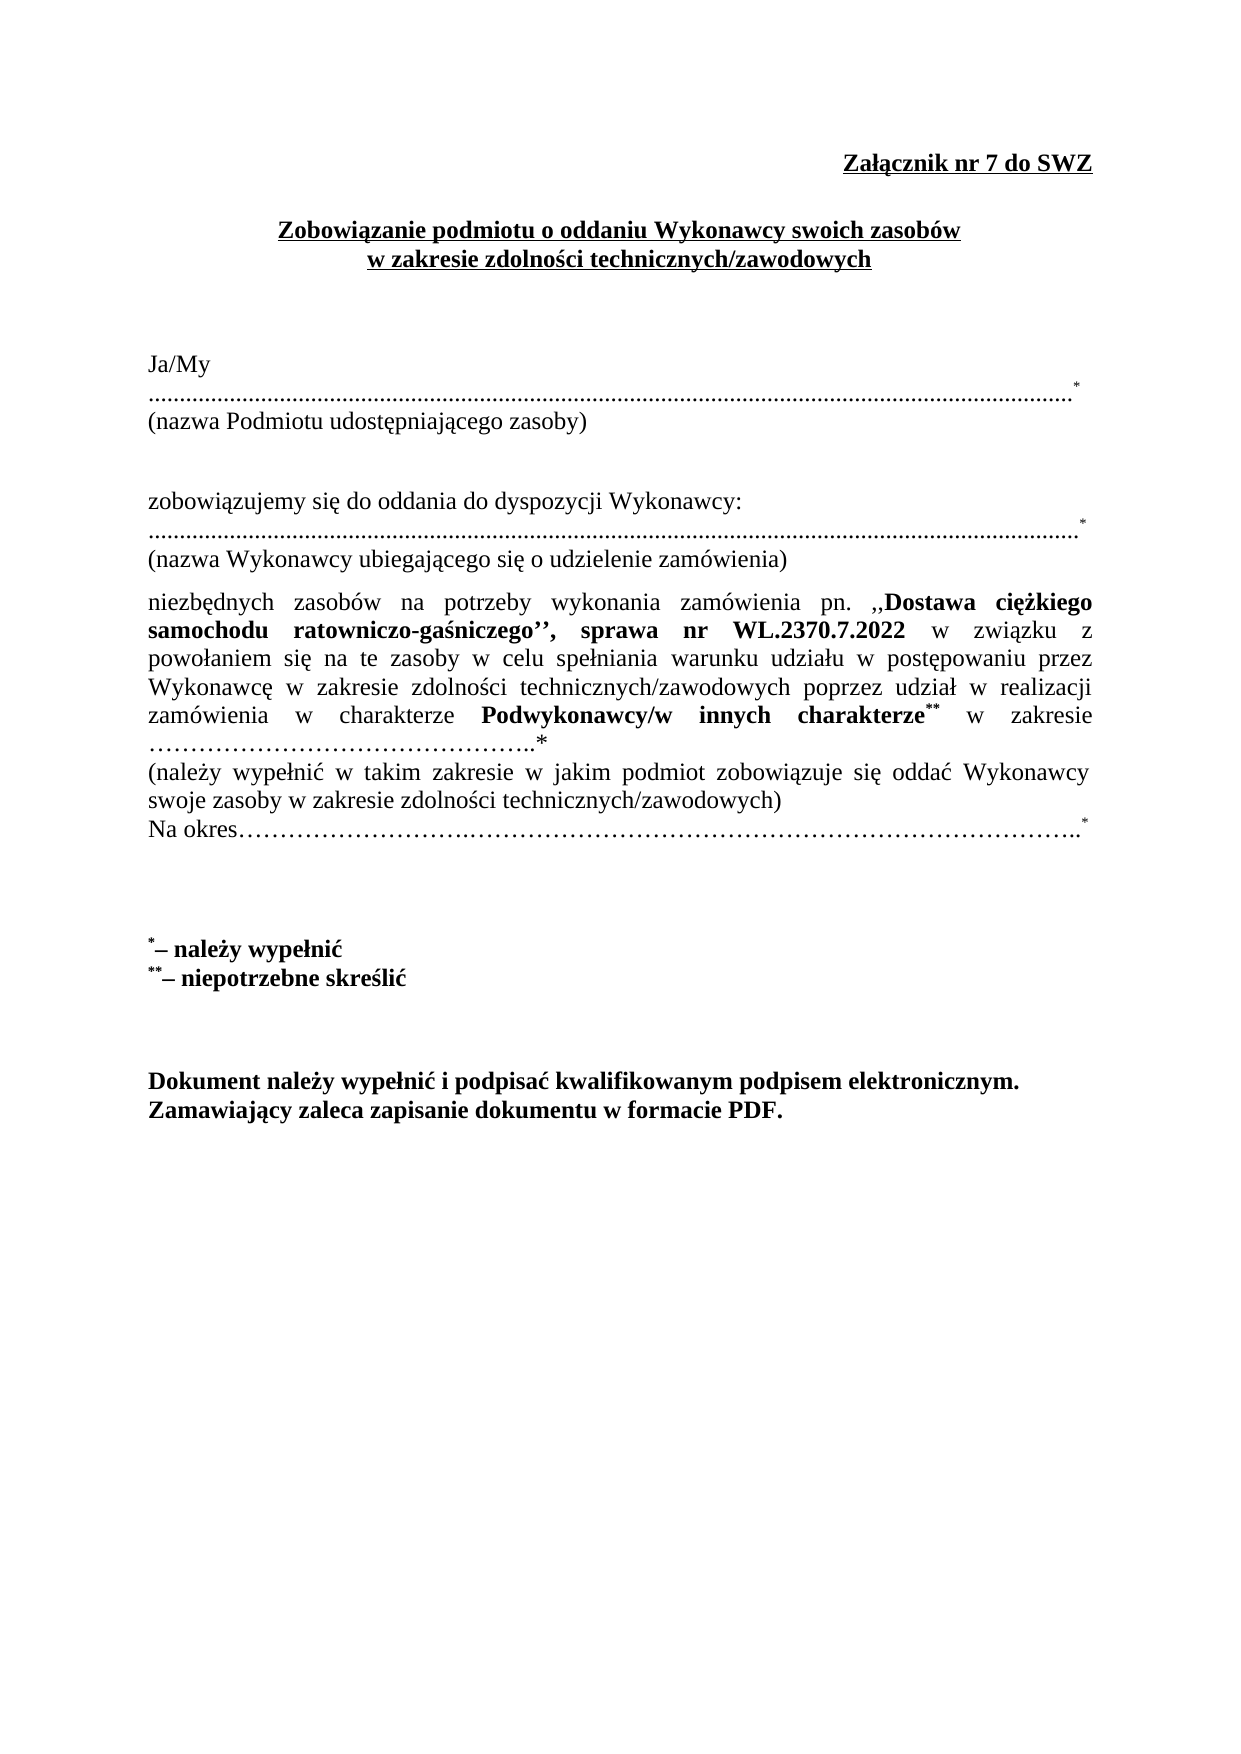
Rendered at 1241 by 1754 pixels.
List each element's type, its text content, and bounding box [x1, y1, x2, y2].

text w zakresie zdolności technicznych/zawodowych [148, 244, 1091, 272]
text Załącznik nr 7 do SWZ [148, 148, 1093, 176]
text zobowiązujemy się do oddania do dyspozycji Wykonawcy: [148, 486, 1093, 515]
text Zamawiający zaleca zapisanie dokumentu w formacie PDF. [148, 1095, 1093, 1124]
text .....................................................................................................................................................* [148, 515, 1093, 544]
text *– należy wypełnić [148, 934, 1093, 963]
text Na okres……………………….………………………………………………………………..* [148, 814, 1093, 843]
text (należy wypełnić w takim zakresie w jakim podmiot zobowiązuje się oddać Wykonawcy swoje zasoby w zakresie zdolności technicznych/zawodowych) [148, 758, 1091, 814]
text Zobowiązanie podmiotu o oddaniu Wykonawcy swoich zasobów [148, 215, 1091, 244]
text niezbędnych zasobów na potrzeby wykonania zamówienia pn. ,,Dostawa ciężkiego samochodu ratowniczo-gaśniczego’’, sprawa nr WL.2370.7.2022 w związku z powołaniem się na te zasoby w celu spełniania warunku udziału w postępowaniu przez Wykonawcę w zakresie zdolności technicznych/zawodowych poprzez udział w realizacji zamówienia w charakterze Podwykonawcy/w innych charakterze** w zakresie ………………………………………..* [148, 588, 1093, 757]
text **– niepotrzebne skreślić [148, 963, 1093, 992]
text Ja/My [148, 349, 1093, 378]
text ....................................................................................................................................................* [148, 378, 1093, 406]
text (nazwa Podmiotu udostępniającego zasoby) [148, 406, 1066, 435]
text (nazwa Wykonawcy ubiegającego się o udzielenie zamówienia) [148, 544, 1066, 572]
text Dokument należy wypełnić i podpisać kwalifikowanym podpisem elektronicznym. [148, 1066, 1093, 1095]
